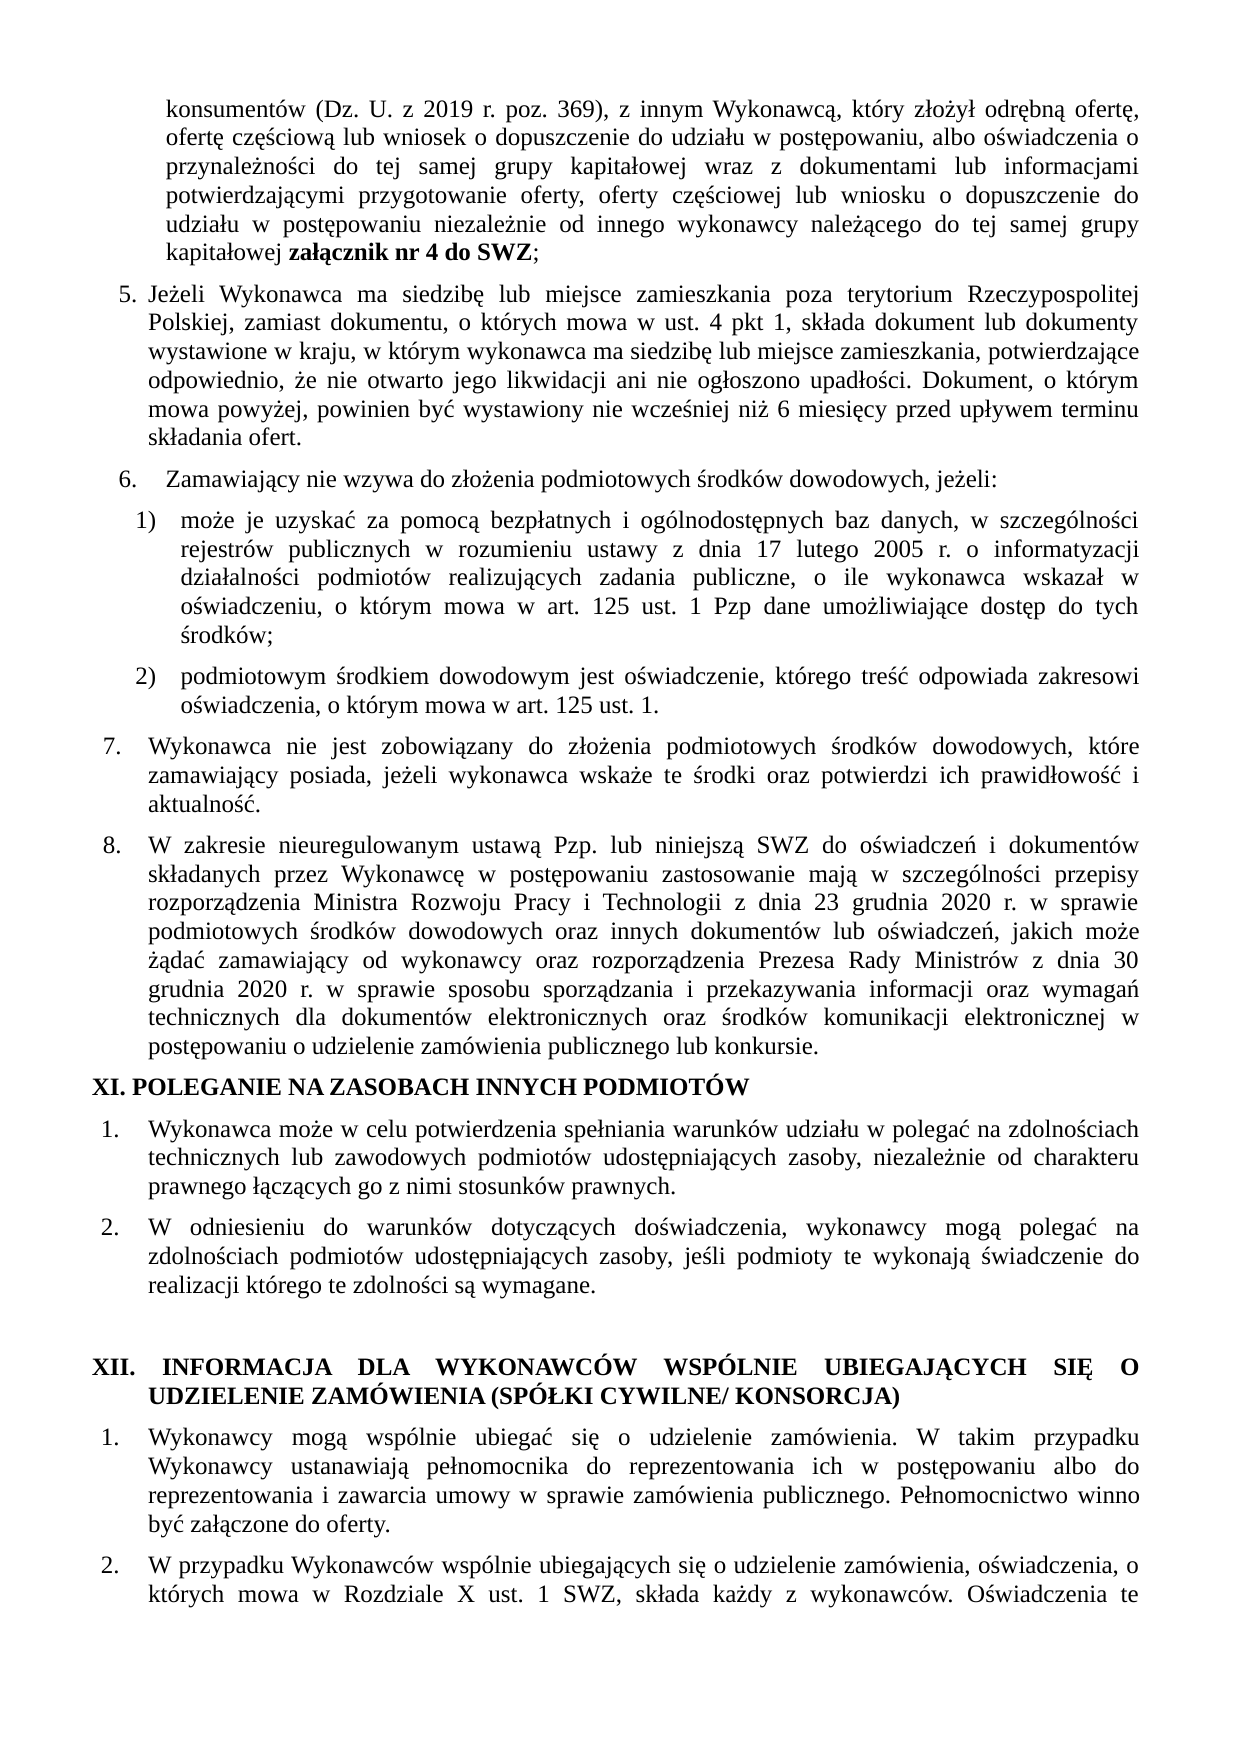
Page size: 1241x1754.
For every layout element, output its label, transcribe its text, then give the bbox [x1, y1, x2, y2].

text 2) podmiotowym środkiem dowodowym jest oświadczenie, którego treść odpowiada zakresowi oświadczenia, o którym mowa w art. 125 ust. 1. [135, 661, 1140, 719]
text 1) może je uzyskać za pomocą bezpłatnych i ogólnodostępnych baz danych, w szczególności rejestrów publicznych w rozumieniu ustawy z dnia 17 lutego 2005 r. o informatyzacji działalności podmiotów realizujących zadania publiczne, o ile wykonawca wskazał w oświadczeniu, o którym mowa w art. 125 ust. 1 Pzp dane umożliwiające dostęp do tych środków; [135, 505, 1140, 649]
text XI. POLEGANIE NA ZASOBACH INNYCH PODMIOTÓW [92, 1072, 1140, 1101]
list Zamawiający nie wzywa do złożenia podmiotowych środków dowodowych, jeżeli: [118, 464, 1140, 492]
text 7. Wykonawca nie jest zobowiązany do złożenia podmiotowych środków dowodowych, które zamawiający posiada, jeżeli wykonawca wskaże te środki oraz potwierdzi ich prawidłowość i aktualność. [103, 731, 1140, 817]
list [101, 1550, 1140, 1607]
list Wykonawca może w celu potwierdzenia spełniania warunków udziału w polegać na zdolnościach technicznych lub zawodowych podmiotów udostępniających zasoby, niezależnie od charakteru prawnego łączących go z nimi stosunków prawnych. [101, 1114, 1140, 1200]
list Jeżeli Wykonawca ma siedzibę lub miejsce zamieszkania poza terytorium Rzeczypospolitej Polskiej, zamiast dokumentu, o których mowa w ust. 4 pkt 1, składa dokument lub dokumenty wystawione w kraju, w którym wykonawca ma siedzibę lub miejsce zamieszkania, potwierdzające odpowiednio, że nie otwarto jego likwidacji ani nie ogłoszono upadłości. Dokument, o którym mowa powyżej, powinien być wystawiony nie wcześniej niż 6 miesięcy przed upływem terminu składania ofert. [118, 279, 1140, 451]
list W odniesieniu do warunków dotyczących doświadczenia, wykonawcy mogą polegać na zdolnościach podmiotów udostępniających zasoby, jeśli podmioty te wykonają świadczenie do realizacji którego te zdolności są wymagane. [101, 1212, 1140, 1299]
list Wykonawcy mogą wspólnie ubiegać się o udzielenie zamówienia. W takim przypadku Wykonawcy ustanawiają pełnomocnika do reprezentowania ich w postępowaniu albo do reprezentowania i zawarcia umowy w sprawie zamówienia publicznego. Pełnomocnictwo winno być załączone do oferty. [101, 1422, 1140, 1537]
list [130, 94, 1140, 266]
text XII. INFORMACJA DLA WYKONAWCÓW WSPÓLNIE UBIEGAJĄCYCH SIĘ O UDZIELENIE ZAMÓWIENIA (SPÓŁKI CYWILNE/ KONSORCJA) [92, 1352, 1140, 1410]
text 8. W zakresie nieuregulowanym ustawą Pzp. lub niniejszą SWZ do oświadczeń i dokumentów składanych przez Wykonawcę w postępowaniu zastosowanie mają w szczególności przepisy rozporządzenia Ministra Rozwoju Pracy i Technologii z dnia 23 grudnia 2020 r. w sprawie podmiotowych środków dowodowych oraz innych dokumentów lub oświadczeń, jakich może żądać zamawiający od wykonawcy oraz rozporządzenia Prezesa Rady Ministrów z dnia 30 grudnia 2020 r. w sprawie sposobu sporządzania i przekazywania informacji oraz wymagań technicznych dla dokumentów elektronicznych oraz środków komunikacji elektronicznej w postępowaniu o udzielenie zamówienia publicznego lub konkursie. [103, 830, 1140, 1060]
